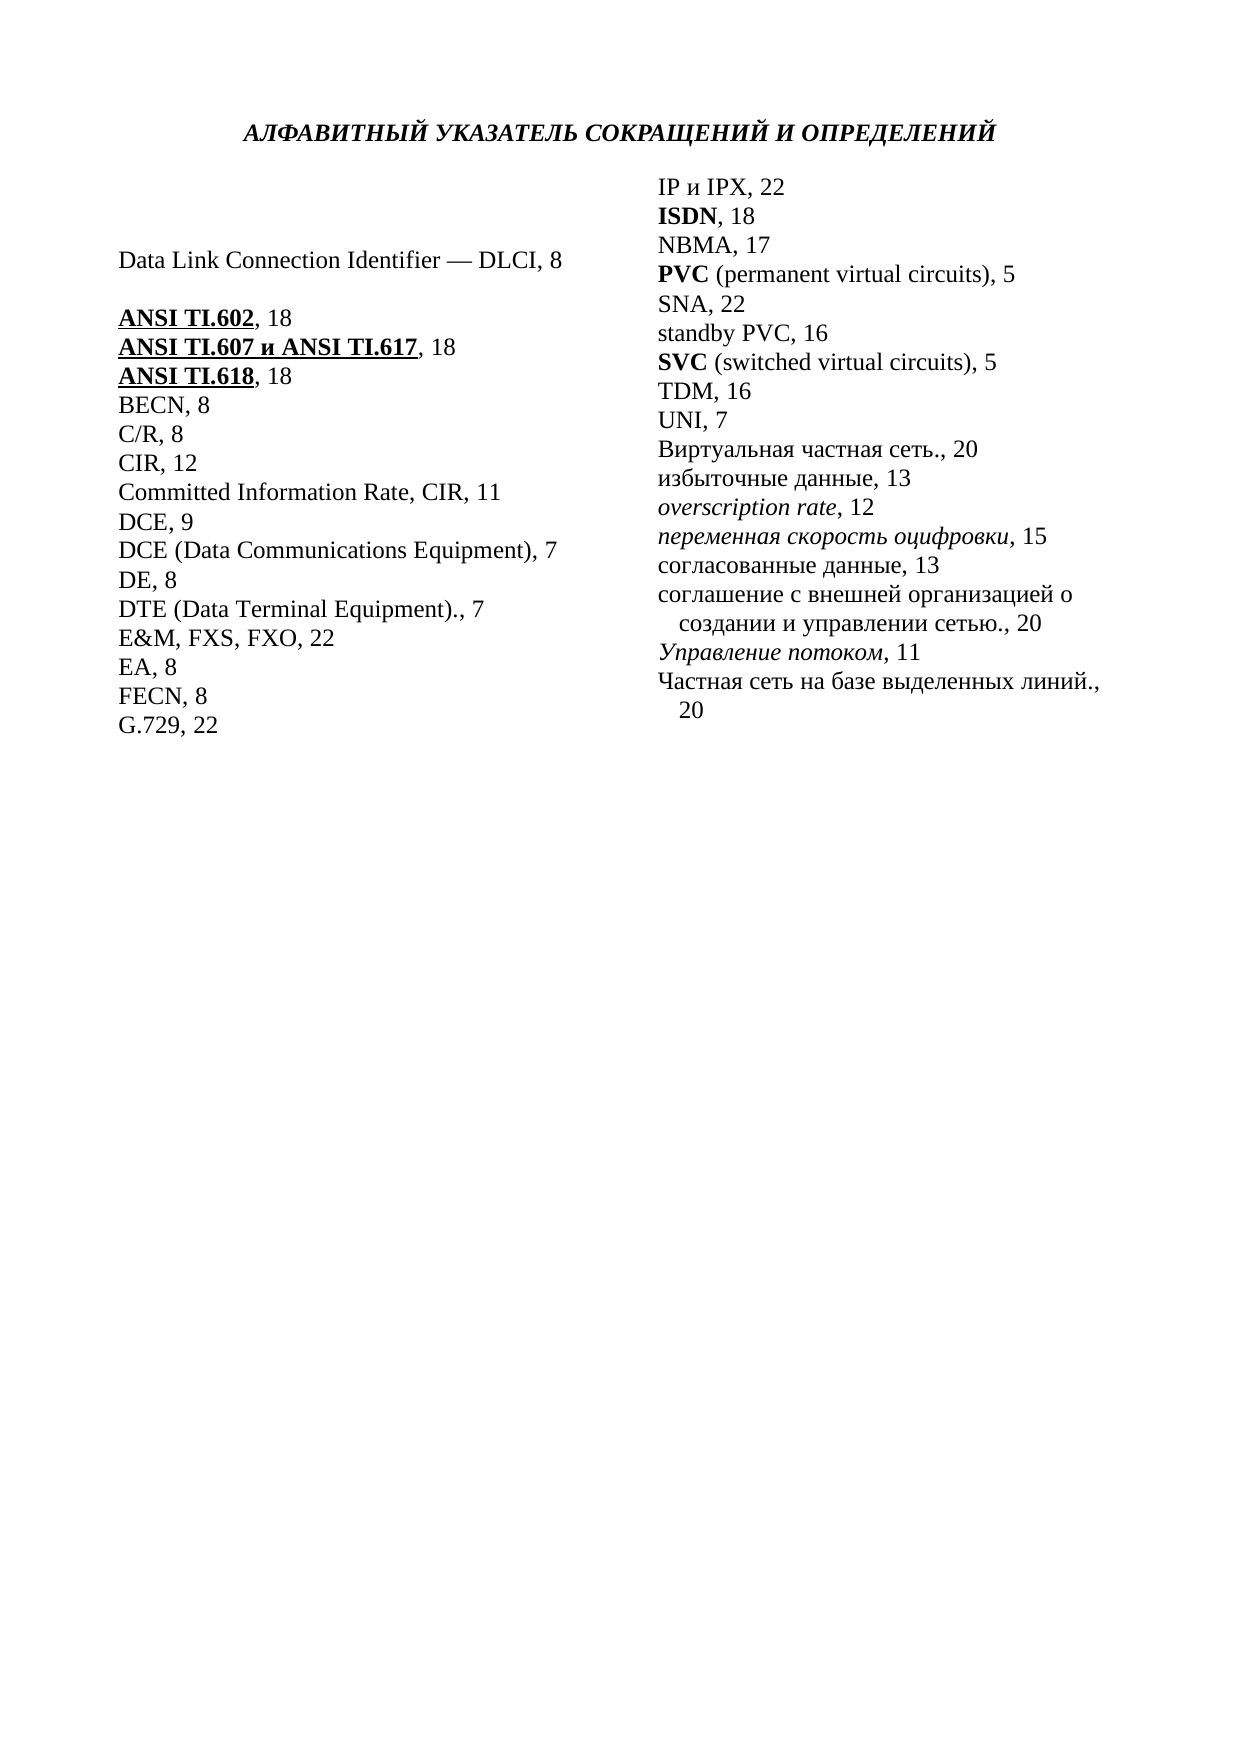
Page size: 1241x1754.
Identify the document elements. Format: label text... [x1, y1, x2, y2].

text E&M, FXS, FXO, 22 [118, 623, 583, 652]
text Виртуальная частная сеть., 20 [658, 434, 1122, 463]
text Data Link Connection Identifier — DLCI, 8 [118, 245, 583, 274]
text DCE (Data Communications Equipment), 7 [118, 535, 583, 564]
text переменная скорость оцифровки, 15 [658, 521, 1122, 550]
text Committed Information Rate, CIR, 11 [118, 477, 583, 506]
text SVC (switched virtual circuits), 5 [658, 347, 1122, 376]
text SNA, 22 [658, 288, 1122, 317]
subtitle Алфавитный указатель сокращений и определений [118, 118, 1122, 147]
text избыточные данные, 13 [658, 463, 1122, 492]
text оverscription rate, 12 [658, 492, 1122, 521]
text DE, 8 [118, 564, 583, 593]
text UNI, 7 [658, 405, 1122, 434]
text PVC (permanent virtual circuits), 5 [658, 259, 1122, 288]
text ANSI TI.602, 18 [118, 303, 583, 332]
text FECN, 8 [118, 681, 583, 710]
text ANSI TI.607 и ANSI TI.617, 18 [118, 332, 583, 361]
text CIR, 12 [118, 448, 583, 477]
text Частная сеть на базе выделенных линий., 20 [658, 666, 1122, 724]
text BECN, 8 [118, 390, 583, 419]
text Управление потоком, 11 [658, 637, 1122, 666]
text ANSI TI.618, 18 [118, 361, 583, 390]
text C/R, 8 [118, 419, 583, 448]
text TDM, 16 [658, 376, 1122, 405]
text DTE (Data Terminal Equipment)., 7 [118, 593, 583, 623]
text ISDN, 18 [658, 201, 1122, 230]
text DCE, 9 [118, 506, 583, 535]
text EA, 8 [118, 652, 583, 681]
text standby PVC, 16 [658, 317, 1122, 347]
text NBMA, 17 [658, 230, 1122, 259]
text соглашение с внешней организацией о создании и управлении сетью., 20 [658, 579, 1122, 637]
text G.729, 22 [118, 710, 583, 739]
text IP и IPX, 22 [658, 172, 1122, 201]
text согласованные данные, 13 [658, 550, 1122, 579]
